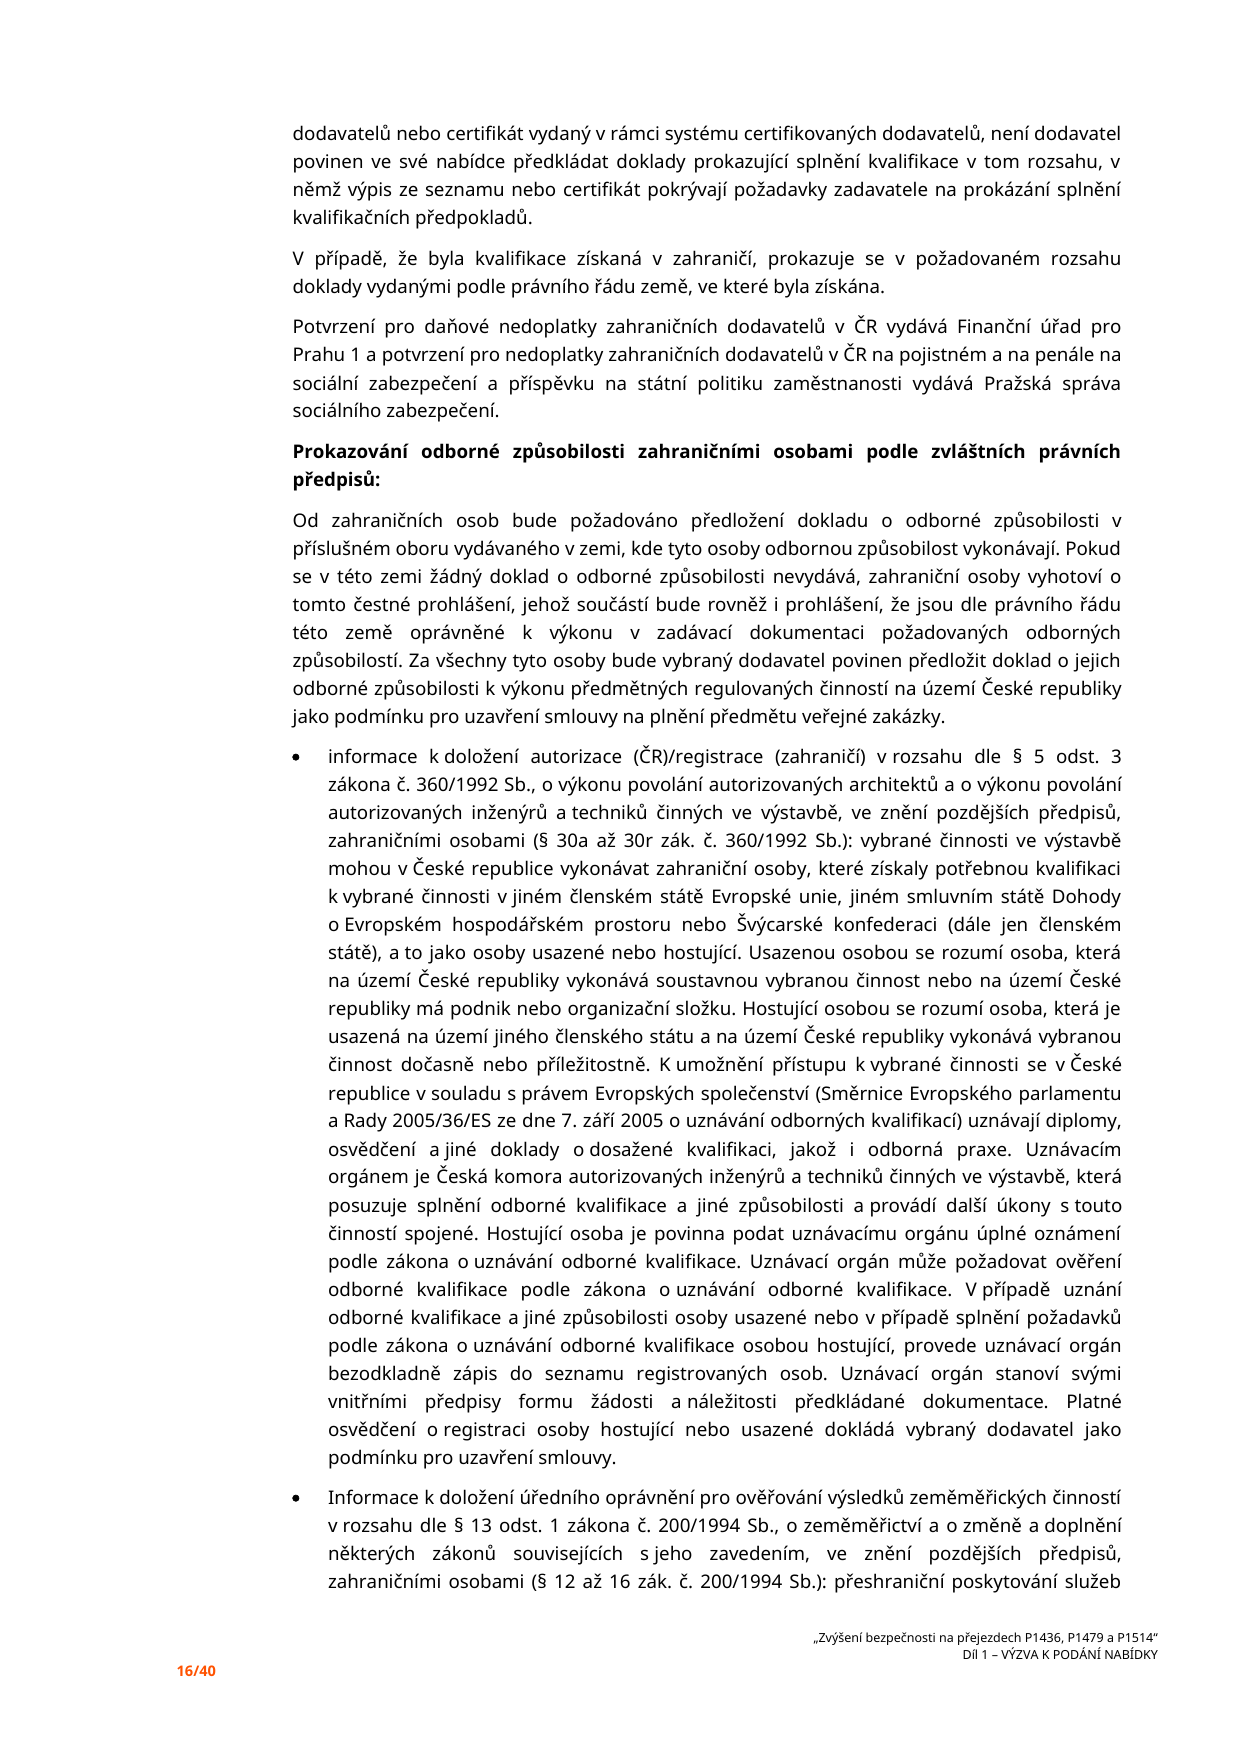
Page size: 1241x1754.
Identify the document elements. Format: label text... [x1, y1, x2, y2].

text Od zahraničních osob bude požadováno předložení dokladu o odborné způsobilosti v příslušném oboru vydávaného v zemi, kde tyto osoby odbornou způsobilost vykonávají. Pokud se v této zemi žádný doklad o odborné způsobilosti nevydává, zahraniční osoby vyhotoví o tomto čestné prohlášení, jehož součástí bude rovněž i prohlášení, že jsou dle právního řádu této země oprávněné k výkonu v zadávací dokumentaci požadovaných odborných způsobilostí. Za všechny tyto osoby bude vybraný dodavatel povinen předložit doklad o jejich odborné způsobilosti k výkonu předmětných regulovaných činností na území České republiky jako podmínku pro uzavření smlouvy na plnění předmětu veřejné zakázky. [292, 507, 1122, 728]
text informace k doložení autorizace (ČR)/registrace (zahraničí) v rozsahu dle § 5 odst. 3 zákona č. 360/1992 Sb., o výkonu povolání autorizovaných architektů a o výkonu povolání autorizovaných inženýrů a techniků činných ve výstavbě, ve znění pozdějších předpisů, zahraničními osobami (§ 30a až 30r zák. č. 360/1992 Sb.): vybrané činnosti ve výstavbě mohou v České republice vykonávat zahraniční osoby, které získaly potřebnou kvalifikaci k vybrané činnosti v jiném členském státě Evropské unie, jiném smluvním státě Dohody o Evropském hospodářském prostoru nebo Švýcarské konfederaci (dále jen členském státě), a to jako osoby usazené nebo hostující. Usazenou osobou se rozumí osoba, která na území České republiky vykonává soustavnou vybranou činnost nebo na území České republiky má podnik nebo organizační složku. Hostující osobou se rozumí osoba, která je usazená na území jiného členského státu a na území České republiky vykonává vybranou činnost dočasně nebo příležitostně. K umožnění přístupu k vybrané činnosti se v České republice v souladu s právem Evropských společenství (Směrnice Evropského parlamentu a Rady 2005/36/ES ze dne 7. září 2005 o uznávání odborných kvalifikací) uznávají diplomy, osvědčení a jiné doklady o dosažené kvalifikaci, jakož i odborná praxe. Uznávacím orgánem je Česká komora autorizovaných inženýrů a techniků činných ve výstavbě, která posuzuje splnění odborné kvalifikace a jiné způsobilosti a provádí další úkony s touto činností spojené. Hostující osoba je povinna podat uznávacímu orgánu úplné oznámení podle zákona o uznávání odborné kvalifikace. Uznávací orgán může požadovat ověření odborné kvalifikace podle zákona o uznávání odborné kvalifikace. V případě uznání odborné kvalifikace a jiné způsobilosti osoby usazené nebo v případě splnění požadavků podle zákona o uznávání odborné kvalifikace osobou hostující, provede uznávací orgán bezodkladně zápis do seznamu registrovaných osob. Uznávací orgán stanoví svými vnitřními předpisy formu žádosti a náležitosti předkládané dokumentace. Platné osvědčení o registraci osoby hostující nebo usazené dokládá vybraný dodavatel jako podmínku pro uzavření smlouvy. [292, 743, 1122, 1469]
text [292, 1484, 1122, 1594]
text V případě, že byla kvalifikace získaná v zahraničí, prokazuje se v požadovaném rozsahu doklady vydanými podle právního řádu země, ve které byla získána. [292, 245, 1122, 299]
text Prokazování odborné způsobilosti zahraničními osobami podle zvláštních právních předpisů: [292, 438, 1122, 492]
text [292, 121, 1122, 230]
text Potvrzení pro daňové nedoplatky zahraničních dodavatelů v ČR vydává Finanční úřad pro Prahu 1 a potvrzení pro nedoplatky zahraničních dodavatelů v ČR na pojistném a na penále na sociální zabezpečení a příspěvku na státní politiku zaměstnanosti vydává Pražská správa sociálního zabezpečení. [292, 314, 1122, 423]
